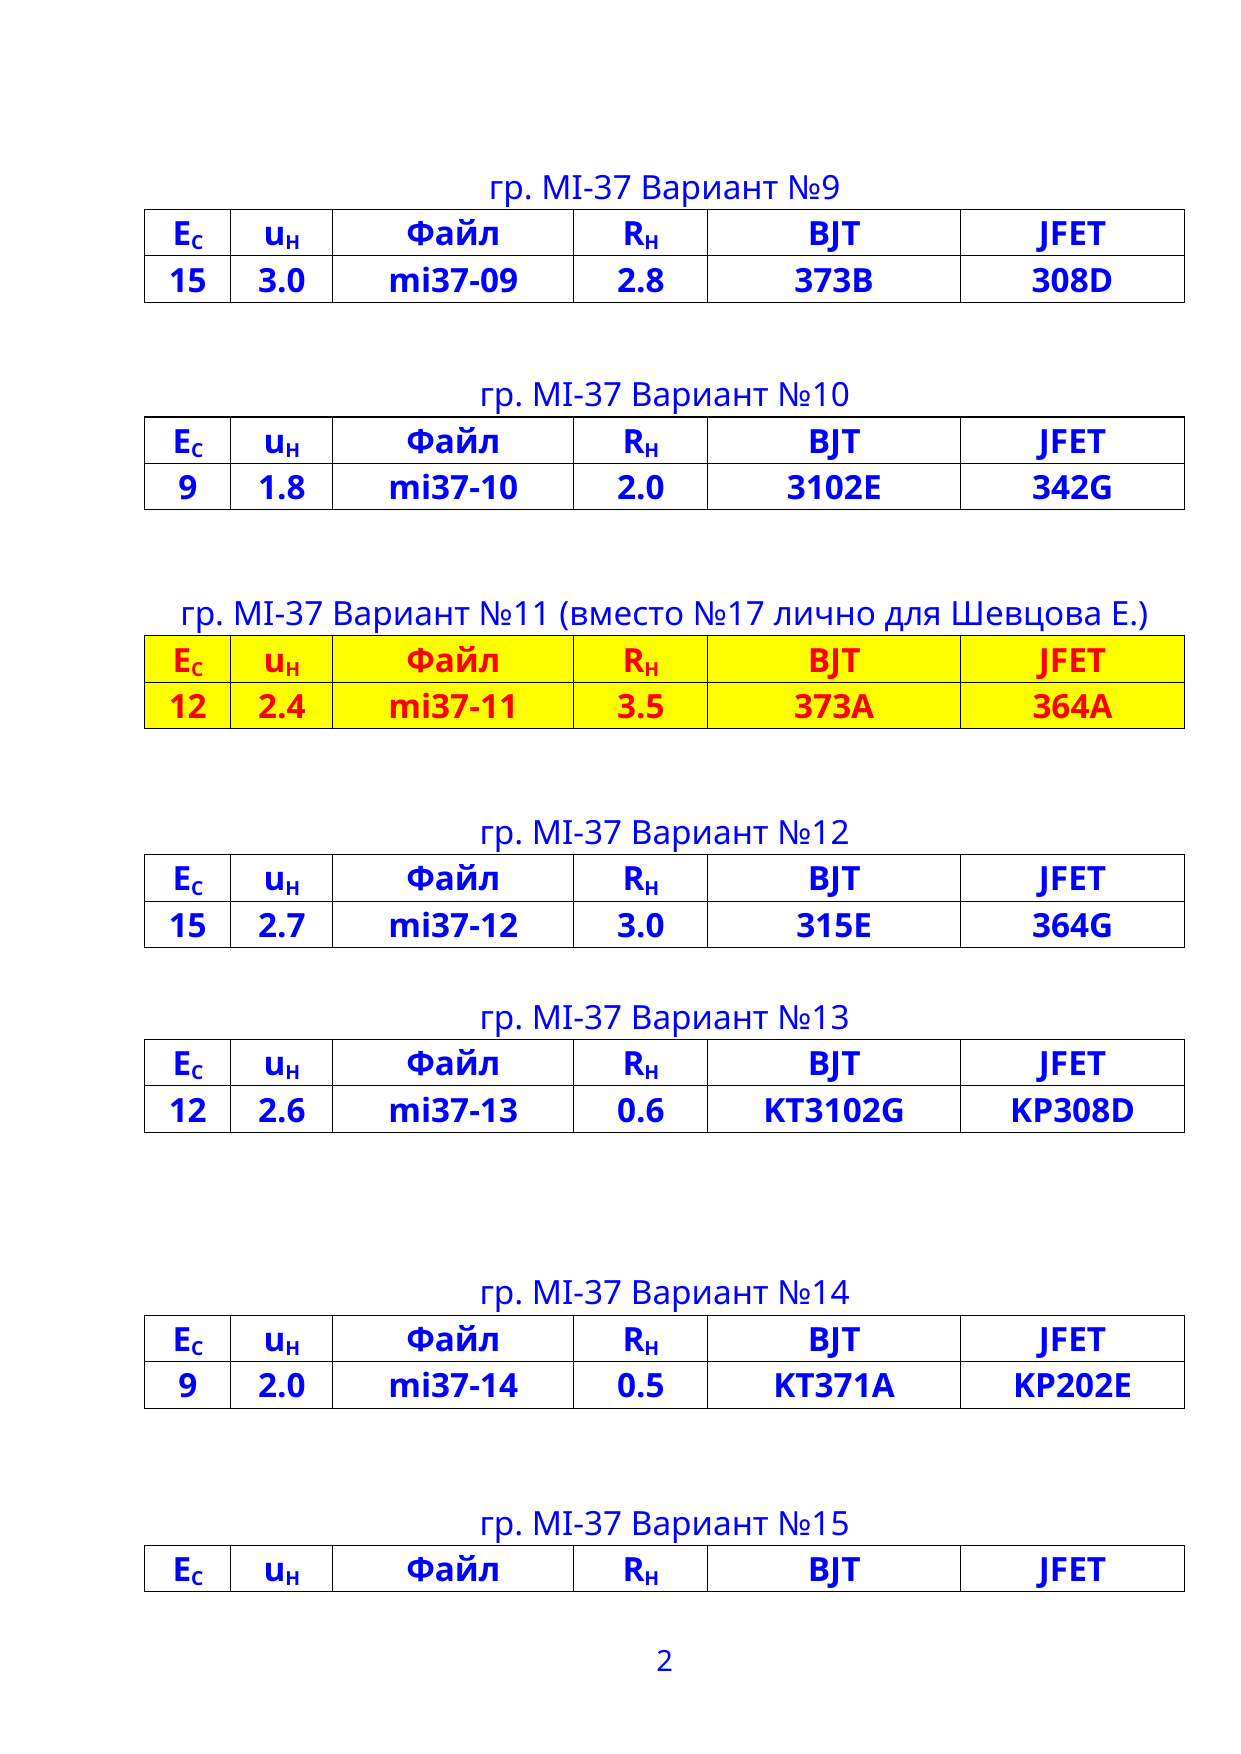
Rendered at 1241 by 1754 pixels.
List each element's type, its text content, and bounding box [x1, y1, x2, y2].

table_cell 15 [145, 256, 230, 302]
table_cell 373B [708, 256, 960, 302]
table_header Файл [333, 636, 573, 682]
table_cell 2.4 [231, 683, 332, 728]
table_header RH [574, 636, 707, 682]
table_cell mi37-13 [333, 1086, 573, 1132]
table_header uH [231, 1316, 332, 1361]
table_header JFET [961, 1546, 1184, 1591]
table_header EC [145, 1040, 230, 1085]
table_header Файл [333, 1316, 573, 1361]
table_header BJT [708, 418, 960, 463]
table_header EC [145, 418, 230, 463]
table_header BJT [708, 1546, 960, 1591]
table_header JFET [961, 418, 1184, 463]
table_header uH [231, 210, 332, 255]
table_header RH [574, 1040, 707, 1085]
table_header BJT [708, 855, 960, 901]
table_cell 9 [145, 1362, 230, 1407]
table_header Файл [333, 855, 573, 901]
table_cell KP202E [961, 1362, 1184, 1407]
table_cell mi37-10 [333, 464, 573, 509]
table_header Файл [333, 210, 573, 255]
table_cell KT371A [708, 1362, 960, 1407]
table_header uH [231, 855, 332, 901]
table_header uH [231, 636, 332, 682]
table_header JFET [961, 1040, 1184, 1085]
table_header Файл [333, 1040, 573, 1085]
table_cell 342G [961, 464, 1184, 509]
table_cell 315E [708, 902, 960, 947]
table_header JFET [961, 1316, 1184, 1361]
table_header uH [231, 418, 332, 463]
table_header RH [574, 210, 707, 255]
table_cell 2.8 [574, 256, 707, 302]
table_header uH [231, 1546, 332, 1591]
table_header JFET [961, 636, 1184, 682]
table_cell mi37-12 [333, 902, 573, 947]
table_header EC [145, 855, 230, 901]
table_header EC [145, 210, 230, 255]
table_header BJT [708, 1316, 960, 1361]
table_cell 15 [145, 902, 230, 947]
table_header Файл [333, 1546, 573, 1591]
table_header RH [574, 418, 707, 463]
table_cell 2.6 [231, 1086, 332, 1132]
table_header EC [145, 1546, 230, 1591]
text гр. MI-37 Вариант №10 [177, 371, 1152, 416]
table_header RH [574, 855, 707, 901]
table_cell 308D [961, 256, 1184, 302]
text гр. MI-37 Вариант №9 [177, 163, 1152, 209]
table_cell KT3102G [708, 1086, 960, 1132]
text гр. MI-37 Вариант №11 (вместо №17 лично для Шевцова Е.) [177, 590, 1152, 635]
table_cell 9 [145, 464, 230, 509]
table_header BJT [708, 210, 960, 255]
text гр. MI-37 Вариант №14 [177, 1269, 1152, 1314]
table_cell mi37-14 [333, 1362, 573, 1407]
table_cell 364G [961, 902, 1184, 947]
table_cell KP308D [961, 1086, 1184, 1132]
table_header BJT [708, 636, 960, 682]
table_cell 2.0 [574, 464, 707, 509]
text гр. MI-37 Вариант №13 [177, 993, 1152, 1039]
table_cell 3.0 [574, 902, 707, 947]
table_header Файл [333, 418, 573, 463]
table_cell 12 [145, 683, 230, 728]
table_cell 1.8 [231, 464, 332, 509]
table_header EC [145, 636, 230, 682]
table_cell 3.5 [574, 683, 707, 728]
table_header BJT [708, 1040, 960, 1085]
table_cell mi37-09 [333, 256, 573, 302]
table_header RH [574, 1316, 707, 1361]
table_header EC [145, 1316, 230, 1361]
table_cell 3.0 [231, 256, 332, 302]
table_cell 3102E [708, 464, 960, 509]
table_cell 0.5 [574, 1362, 707, 1407]
table_cell mi37-11 [333, 683, 573, 728]
table_header JFET [961, 855, 1184, 901]
table_cell 373A [708, 683, 960, 728]
table_header RH [574, 1546, 707, 1591]
table_cell 2.7 [231, 902, 332, 947]
text гр. MI-37 Вариант №15 [177, 1499, 1152, 1545]
table_header uH [231, 1040, 332, 1085]
table_cell 364A [961, 683, 1184, 728]
table_cell 2.0 [231, 1362, 332, 1407]
table_header JFET [961, 210, 1184, 255]
text гр. MI-37 Вариант №12 [177, 809, 1152, 854]
table_cell 12 [145, 1086, 230, 1132]
table_cell 0.6 [574, 1086, 707, 1132]
